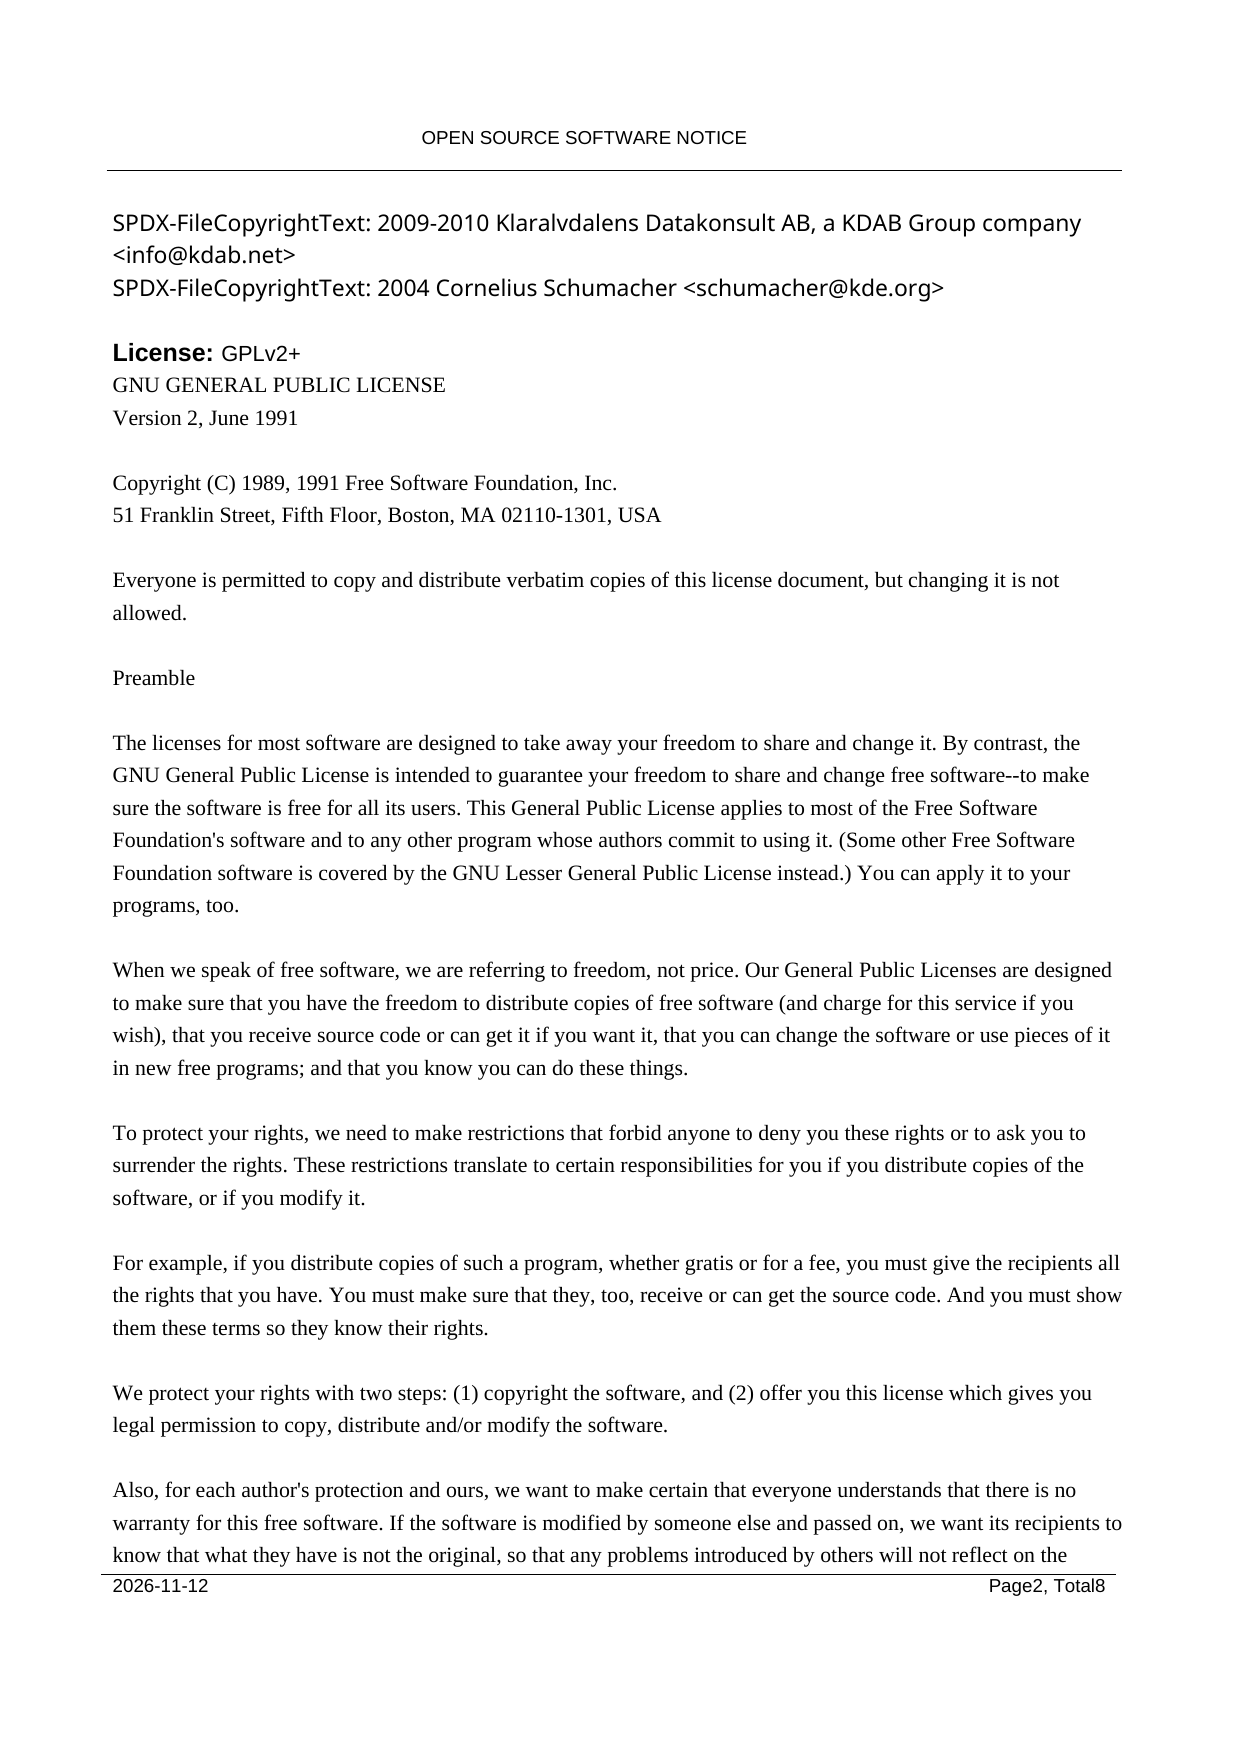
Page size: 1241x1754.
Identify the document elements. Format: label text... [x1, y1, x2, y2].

text License: GPLv2+ [112, 336, 1128, 369]
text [112, 206, 1128, 336]
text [112, 369, 1128, 1571]
